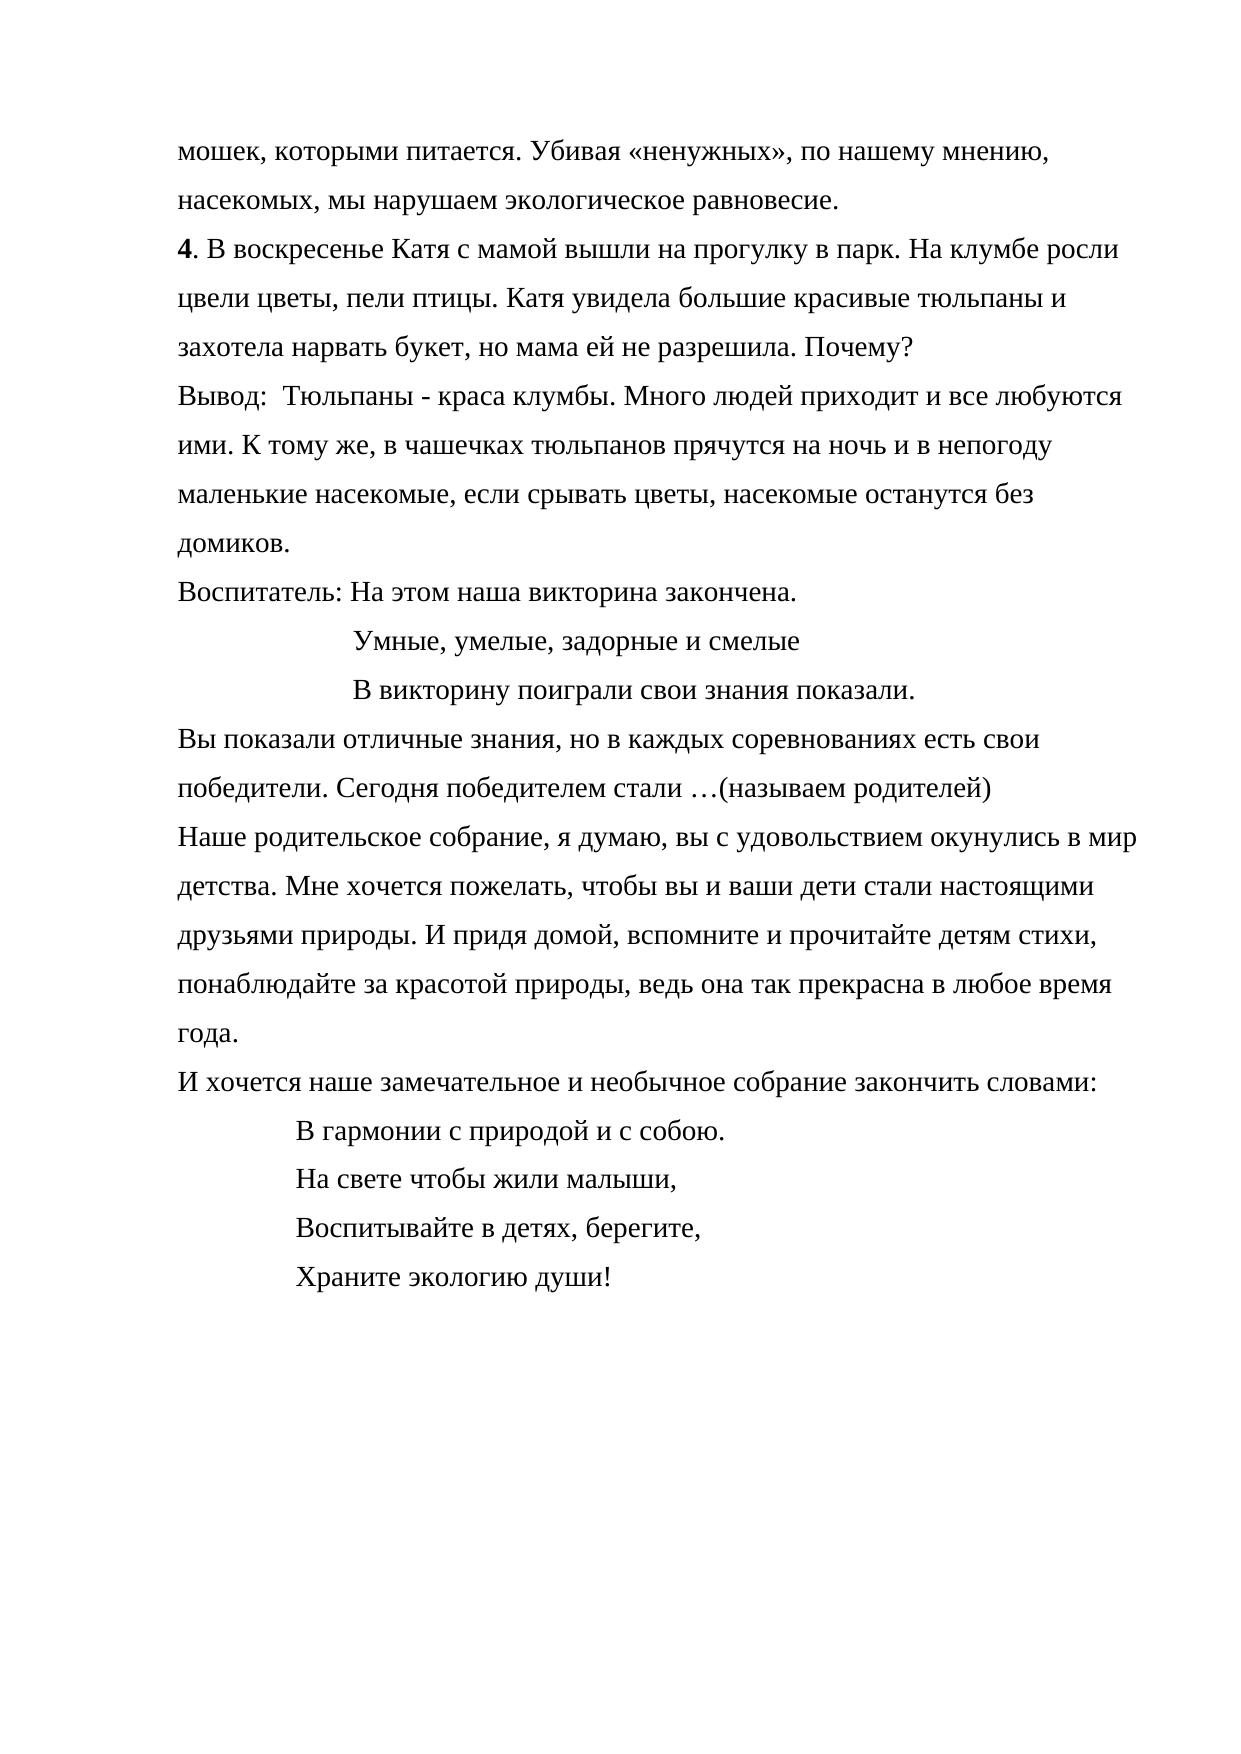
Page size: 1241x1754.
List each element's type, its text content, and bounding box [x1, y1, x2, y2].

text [177, 118, 1152, 216]
text И хочется наше замечательное и необычное собрание закончить словами: [177, 1048, 1152, 1097]
text Вы показали отличные знания, но в каждых соревнованиях есть свои победители. Сегодня победителем стали …(называем родителей) [177, 706, 1152, 803]
text Воспитывайте в детях, берегите, [177, 1195, 1152, 1244]
text На свете чтобы жили малыши, [177, 1146, 1152, 1195]
text Воспитатель: На этом наша викторина закончена. Умные, умелые, задорные и смелые В викторину поиграли свои знания показали. [177, 559, 1152, 706]
text 4. В воскресенье Катя с мамой вышли на прогулку в парк. На клумбе росли цвели цветы, пели птицы. Катя увидела большие красивые тюльпаны и захотела нарвать букет, но мама ей не разрешила. Почему? Вывод: Тюльпаны - краса клумбы. Много людей приходит и все любуются ими. К тому же, в чашечках тюльпанов прячутся на ночь и в непогоду маленькие насекомые, если срывать цветы, насекомые останутся без домиков. [177, 216, 1152, 559]
text Наше родительское собрание, я думаю, вы с удовольствием окунулись в мир детства. Мне хочется пожелать, чтобы вы и ваши дети стали настоящими друзьями природы. И придя домой, вспомните и прочитайте детям стихи, понаблюдайте за красотой природы, ведь она так прекрасна в любое время года. [177, 803, 1152, 1048]
text Храните экологию души! [177, 1244, 1152, 1293]
text В гармонии с природой и с собою. [177, 1097, 1152, 1146]
